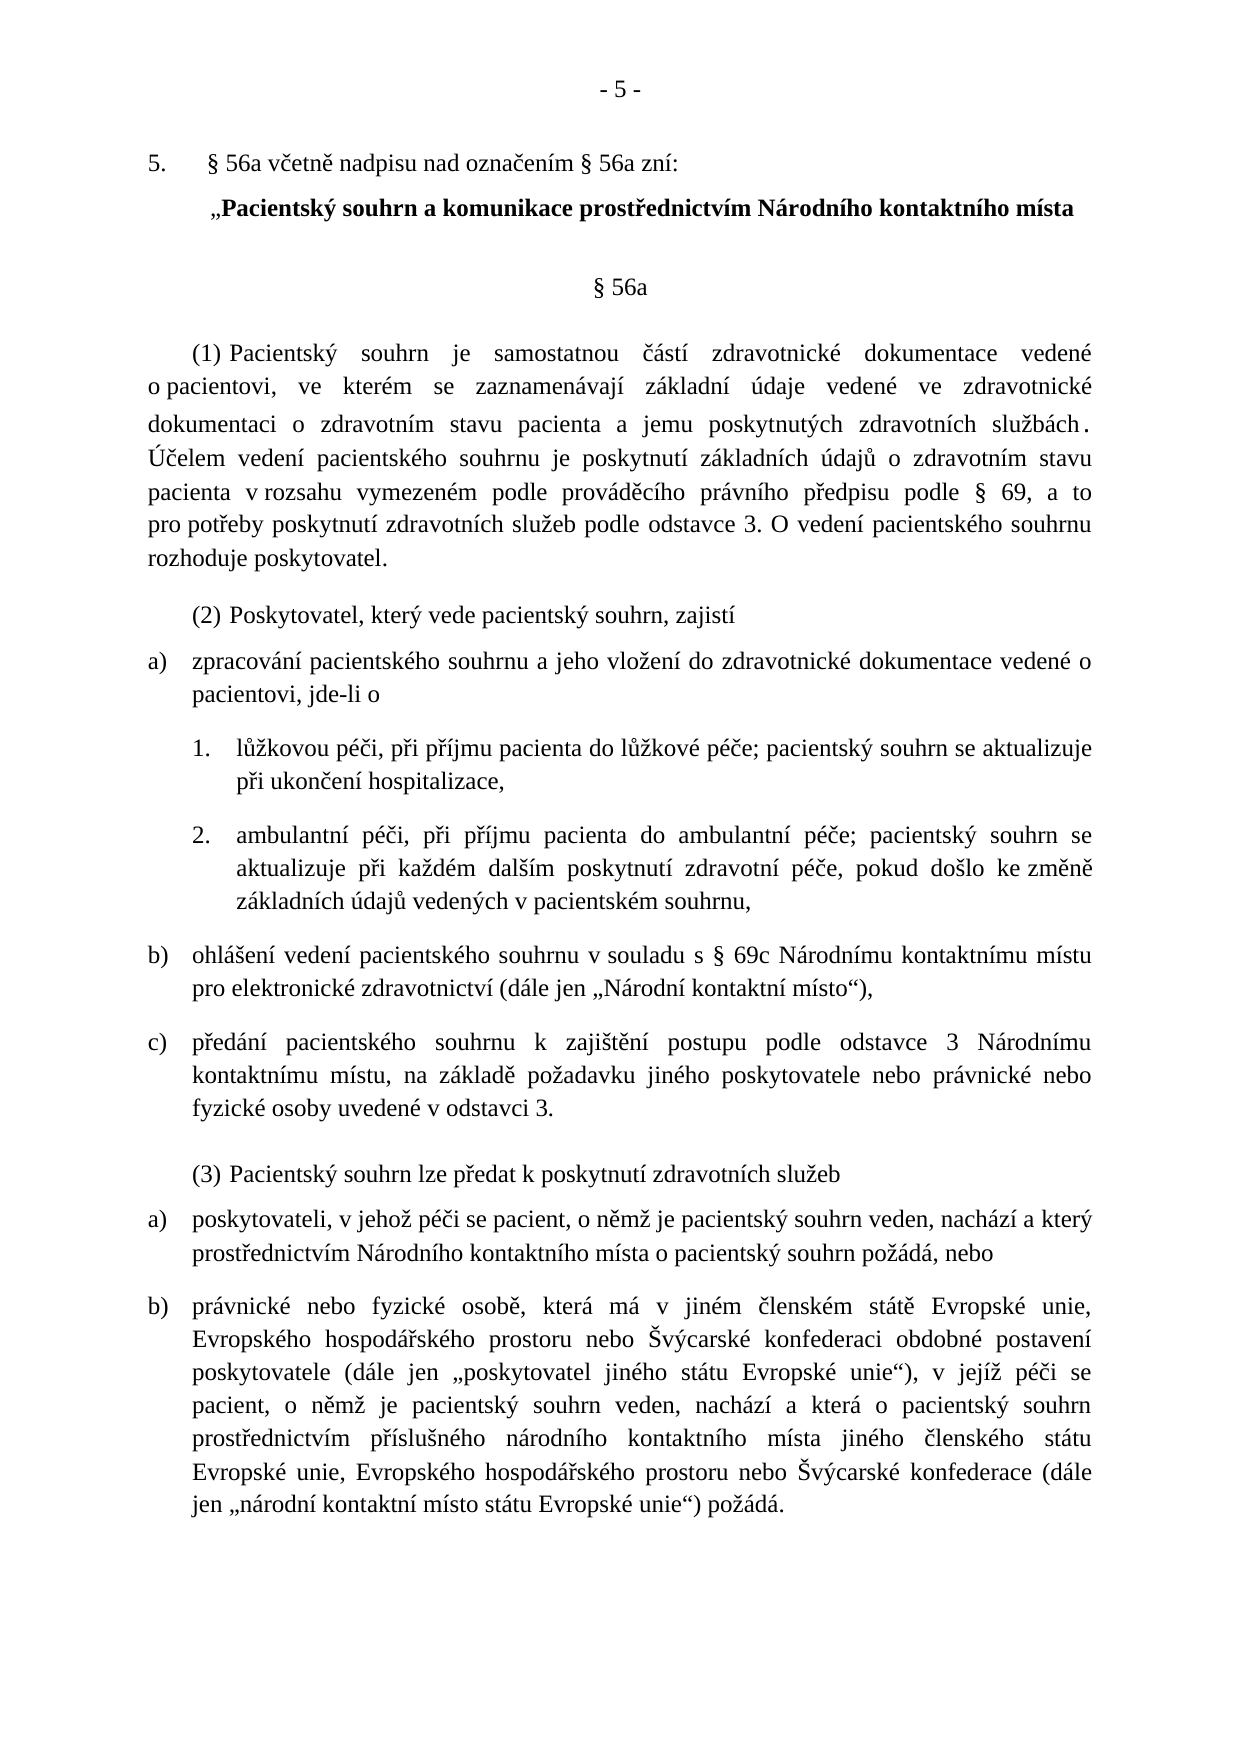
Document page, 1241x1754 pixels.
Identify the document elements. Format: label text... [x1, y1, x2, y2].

text ohlášení vedení pacientského souhrnu v souladu s § 69c Národnímu kontaktnímu místu pro elektronické zdravotnictví (dále jen „Národní kontaktní místo“), [148, 940, 1093, 1002]
text ambulantní péči, při příjmu pacienta do ambulantní péče; pacientský souhrn se aktualizuje při každém dalším poskytnutí zdravotní péče, pokud došlo ke změně základních údajů vedených v pacientském souhrnu, [192, 820, 1093, 915]
text § 56a [148, 272, 1093, 301]
text § 56a včetně nadpisu nad označením § 56a zní: [148, 148, 1093, 176]
text Pacientský souhrn lze předat k poskytnutí zdravotních služeb [148, 1159, 1093, 1188]
list Pacientský souhrn je samostatnou částí zdravotnické dokumentace vedené o pacientovi, ve kterém se zaznamenávají základní údaje vedené ve zdravotnické dokumentaci o zdravotním stavu pacienta a jemu poskytnutých zdravotních službách․ Účelem vedení pacientského souhrnu je poskytnutí základních údajů o zdravotním stavu pacienta v rozsahu vymezeném podle prováděcího právního předpisu podle § 69, a to pro potřeby poskytnutí zdravotních služeb podle odstavce 3. O vedení pacientského souhrnu rozhoduje poskytovatel. [148, 338, 1093, 571]
list Poskytovatel, který vede pacientský souhrn, zajistí [148, 601, 1093, 629]
text lůžkovou péči, při příjmu pacienta do lůžkové péče; pacientský souhrn se aktualizuje při ukončení hospitalizace, [192, 733, 1093, 795]
text právnické nebo fyzické osobě, která má v jiném členském státě Evropské unie, Evropského hospodářského prostoru nebo Švýcarské konfederaci obdobné postavení poskytovatele (dále jen „poskytovatel jiného státu Evropské unie“), v jejíž péči se pacient, o němž je pacientský souhrn veden, nachází a která o pacientský souhrn prostřednictvím příslušného národního kontaktního místa jiného členského státu Evropské unie, Evropského hospodářského prostoru nebo Švýcarské konfederace (dále jen „národní kontaktní místo státu Evropské unie“) požádá. [148, 1291, 1093, 1518]
list „Pacientský souhrn a komunikace prostřednictvím Národního kontaktního místa [148, 193, 1093, 222]
text zpracování pacientského souhrnu a jeho vložení do zdravotnické dokumentace vedené o pacientovi, jde-li o [148, 646, 1093, 708]
text předání pacientského souhrnu k zajištění postupu podle odstavce 3 Národnímu kontaktnímu místu, na základě požadavku jiného poskytovatele nebo právnické nebo fyzické osoby uvedené v odstavci 3. [148, 1027, 1093, 1121]
text poskytovateli, v jehož péči se pacient, o němž je pacientský souhrn veden, nachází a který prostřednictvím Národního kontaktního místa o pacientský souhrn požádá, nebo [148, 1204, 1093, 1266]
